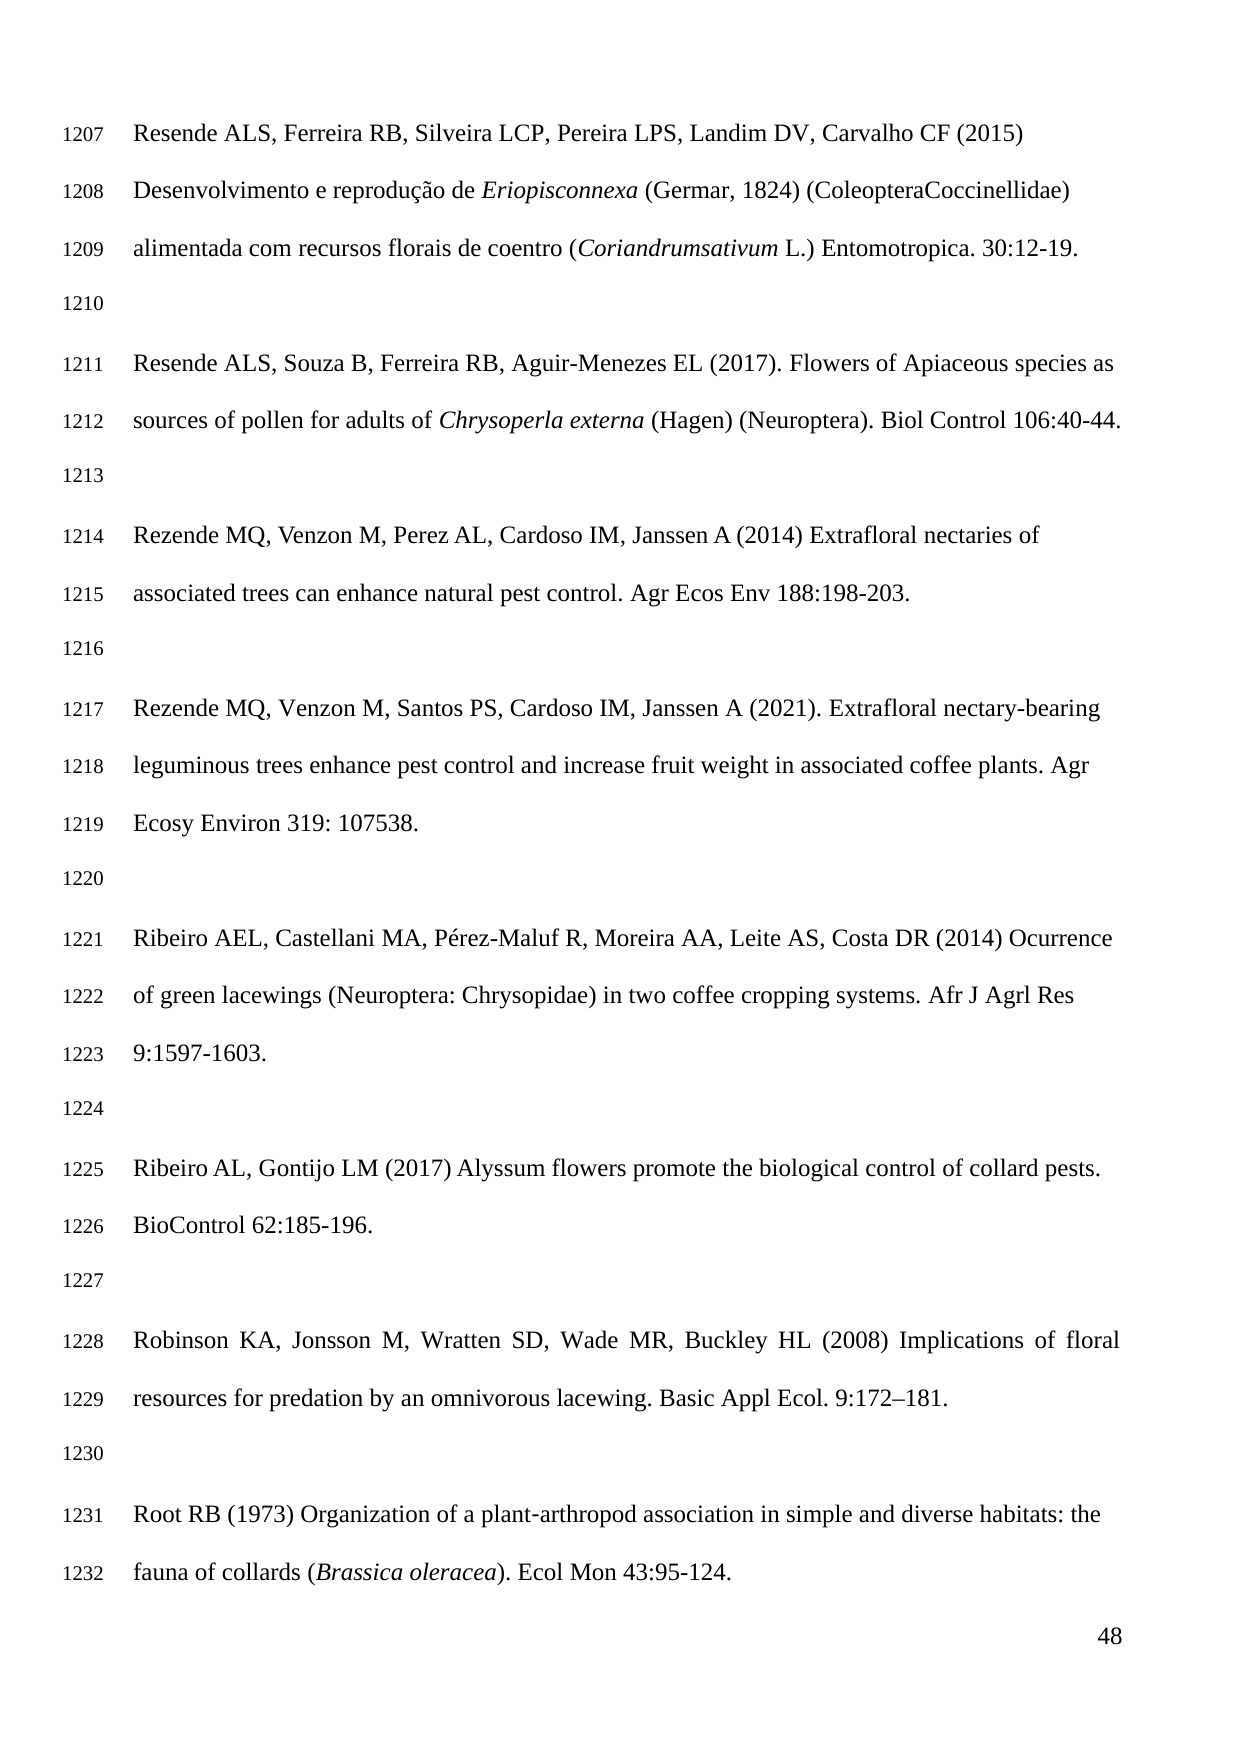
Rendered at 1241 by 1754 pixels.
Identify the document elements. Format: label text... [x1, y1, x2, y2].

text Resende ALS, Souza B, Ferreira RB, Aguir-Menezes EL (2017). Flowers of Apiaceous species as sources of pollen for adults of Chrysoperla externa (Hagen) (Neuroptera). Biol Control 106:40-44. [133, 348, 1122, 434]
text Rezende MQ, Venzon M, Santos PS, Cardoso IM, Janssen A (2021). Extrafloral nectary-bearing leguminous trees enhance pest control and increase fruit weight in associated coffee plants. Agr Ecosy Environ 319: 107538. [133, 693, 1122, 837]
text Ribeiro AL, Gontijo LM (2017) Alyssum flowers promote the biological control of collard pests. BioControl 62:185-196. [133, 1153, 1122, 1239]
text Robinson KA, Jonsson M, Wratten SD, Wade MR, Buckley HL (2008) Implications of floral resources for predation by an omnivorous lacewing. Basic Appl Ecol. 9:172–181. [133, 1326, 1122, 1412]
text Rezende MQ, Venzon M, Perez AL, Cardoso IM, Janssen A (2014) Extrafloral nectaries of associated trees can enhance natural pest control. Agr Ecos Env 188:198-203. [133, 521, 1122, 607]
text Ribeiro AEL, Castellani MA, Pérez-Maluf R, Moreira AA, Leite AS, Costa DR (2014) Ocurrence of green lacewings (Neuroptera: Chrysopidae) in two coffee cropping systems. Afr J Agrl Res 9:1597-1603. [133, 923, 1122, 1067]
text Resende ALS, Ferreira RB, Silveira LCP, Pereira LPS, Landim DV, Carvalho CF (2015) Desenvolvimento e reprodução de Eriopisconnexa (Germar, 1824) (ColeopteraCoccinellidae) alimentada com recursos florais de coentro (Coriandrumsativum L.) Entomotropica. 30:12-19. [133, 118, 1122, 262]
text Root RB (1973) Organization of a plant‐arthropod association in simple and diverse habitats: the fauna of collards (Brassica oleracea). Ecol Mon 43:95-124. [133, 1498, 1122, 1586]
